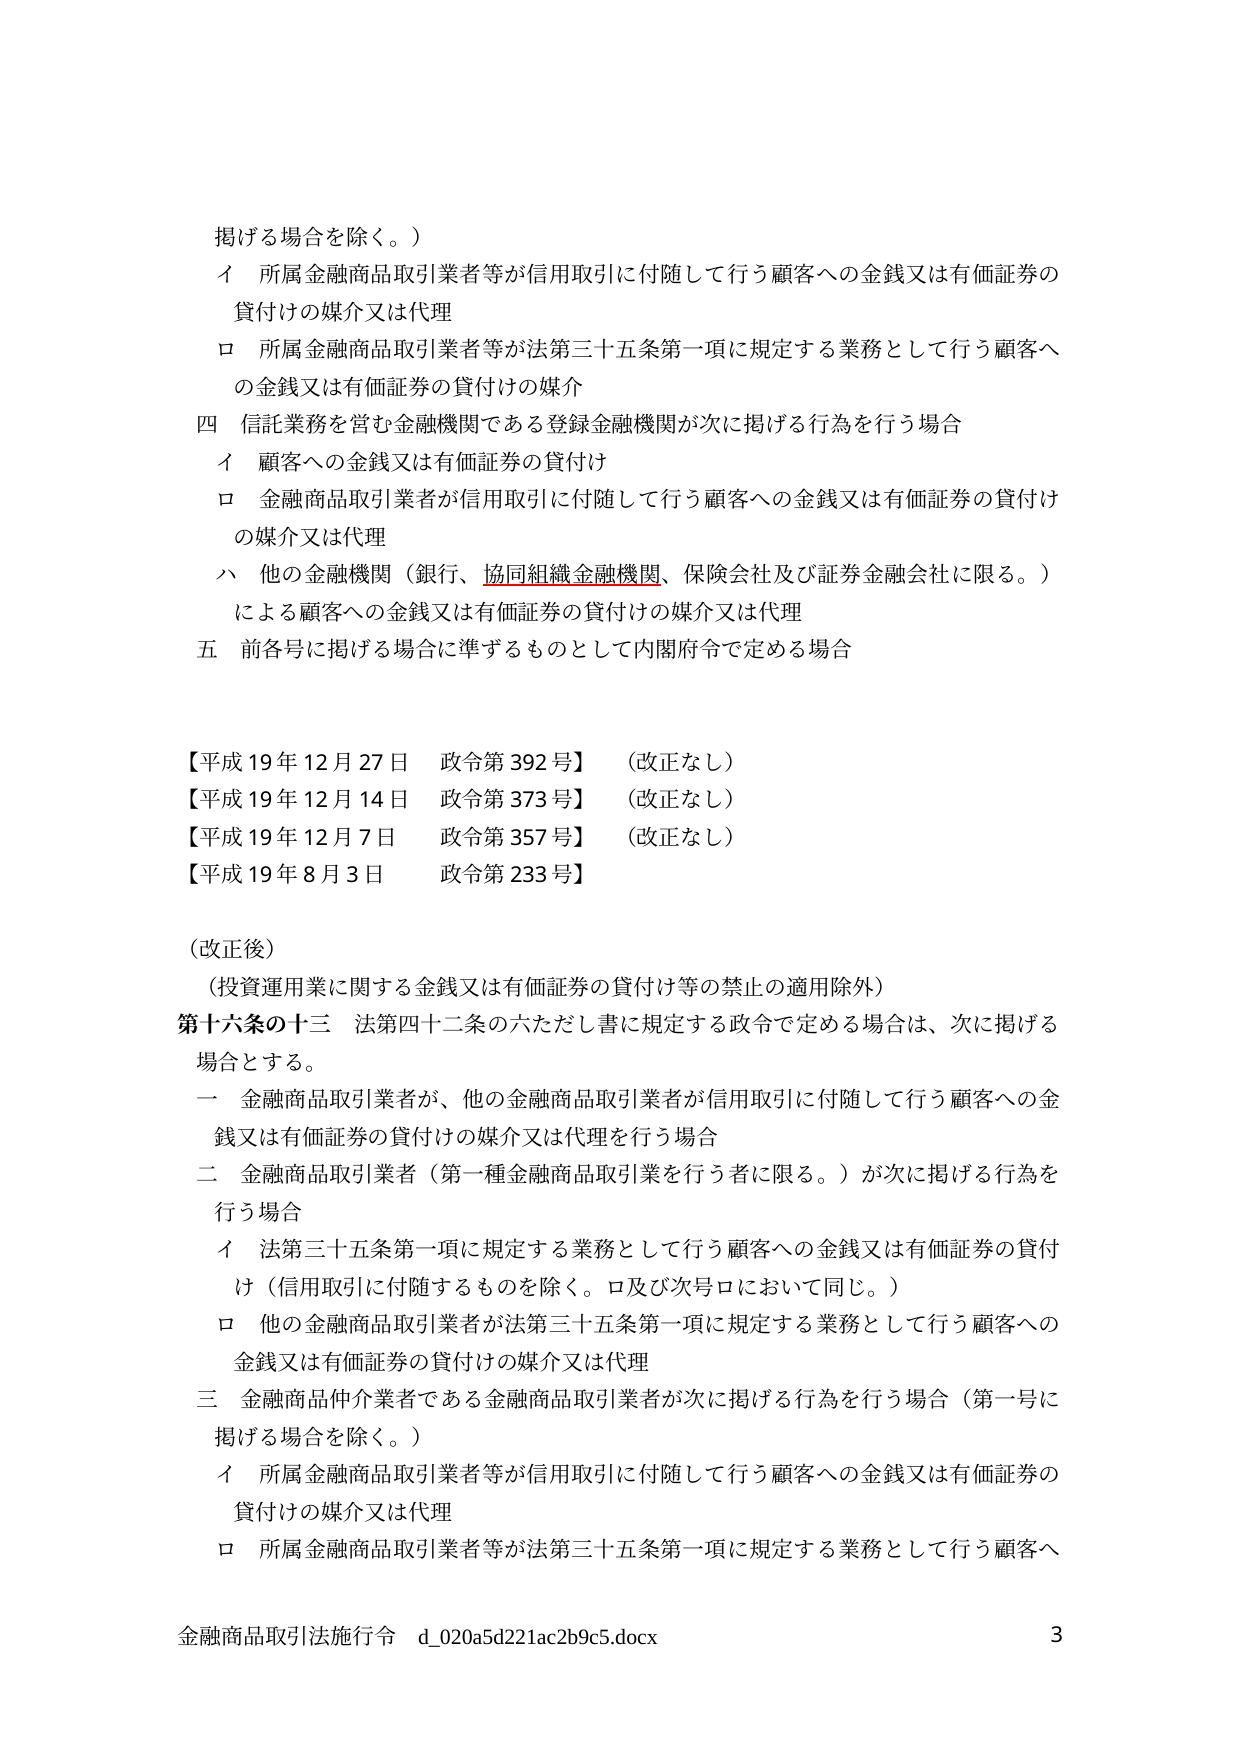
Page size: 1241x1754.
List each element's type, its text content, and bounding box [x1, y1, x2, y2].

text 第十六条の十三 法第四十二条の六ただし書に規定する政令で定める場合は、次に掲げる場合とする。 [177, 1004, 1063, 1079]
text イ 所属金融商品取引業者等が信用取引に付随して行う顧客への金銭又は有価証券の貸付けの媒介又は代理 [215, 1454, 1063, 1529]
text イ 顧客への金銭又は有価証券の貸付け [215, 442, 1063, 479]
text 五 前各号に掲げる場合に準ずるものとして内閣府令で定める場合 [196, 629, 1063, 667]
text イ 所属金融商品取引業者等が信用取引に付随して行う顧客への金銭又は有価証券の貸付けの媒介又は代理 [215, 254, 1063, 329]
text 【平成19年8月3日 政令第233号】 [177, 854, 1063, 892]
text 一 金融商品取引業者が、他の金融商品取引業者が信用取引に付随して行う顧客への金銭又は有価証券の貸付けの媒介又は代理を行う場合 [196, 1079, 1063, 1154]
text ハ 他の金融機関（銀行、協同組織金融機関、保険会社及び証券金融会社に限る。）による顧客への金銭又は有価証券の貸付けの媒介又は代理 [215, 554, 1063, 629]
text ロ 所属金融商品取引業者等が法第三十五条第一項に規定する業務として行う顧客への金銭又は有価証券の貸付けの媒介 [215, 329, 1063, 404]
text 二 金融商品取引業者（第一種金融商品取引業を行う者に限る。）が次に掲げる行為を行う場合 [196, 1154, 1063, 1229]
text ロ 金融商品取引業者が信用取引に付随して行う顧客への金銭又は有価証券の貸付けの媒介又は代理 [215, 479, 1063, 554]
text 【平成19年12月27日 政令第392号】 （改正なし） [177, 742, 1063, 779]
text 四 信託業務を営む金融機関である登録金融機関が次に掲げる行為を行う場合 [196, 404, 1063, 442]
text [196, 217, 1063, 254]
text 【平成19年12月7日 政令第357号】 （改正なし） [177, 817, 1063, 854]
text （改正後） [177, 929, 1063, 967]
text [215, 1529, 1063, 1567]
text 【平成19年12月14日 政令第373号】 （改正なし） [177, 779, 1063, 817]
text ロ 他の金融商品取引業者が法第三十五条第一項に規定する業務として行う顧客への金銭又は有価証券の貸付けの媒介又は代理 [215, 1304, 1063, 1379]
text イ 法第三十五条第一項に規定する業務として行う顧客への金銭又は有価証券の貸付け（信用取引に付随するものを除く。ロ及び次号ロにおいて同じ。） [215, 1229, 1063, 1304]
text 三 金融商品仲介業者である金融商品取引業者が次に掲げる行為を行う場合（第一号に掲げる場合を除く。） [196, 1379, 1063, 1454]
text （投資運用業に関する金銭又は有価証券の貸付け等の禁止の適用除外） [196, 967, 1063, 1004]
